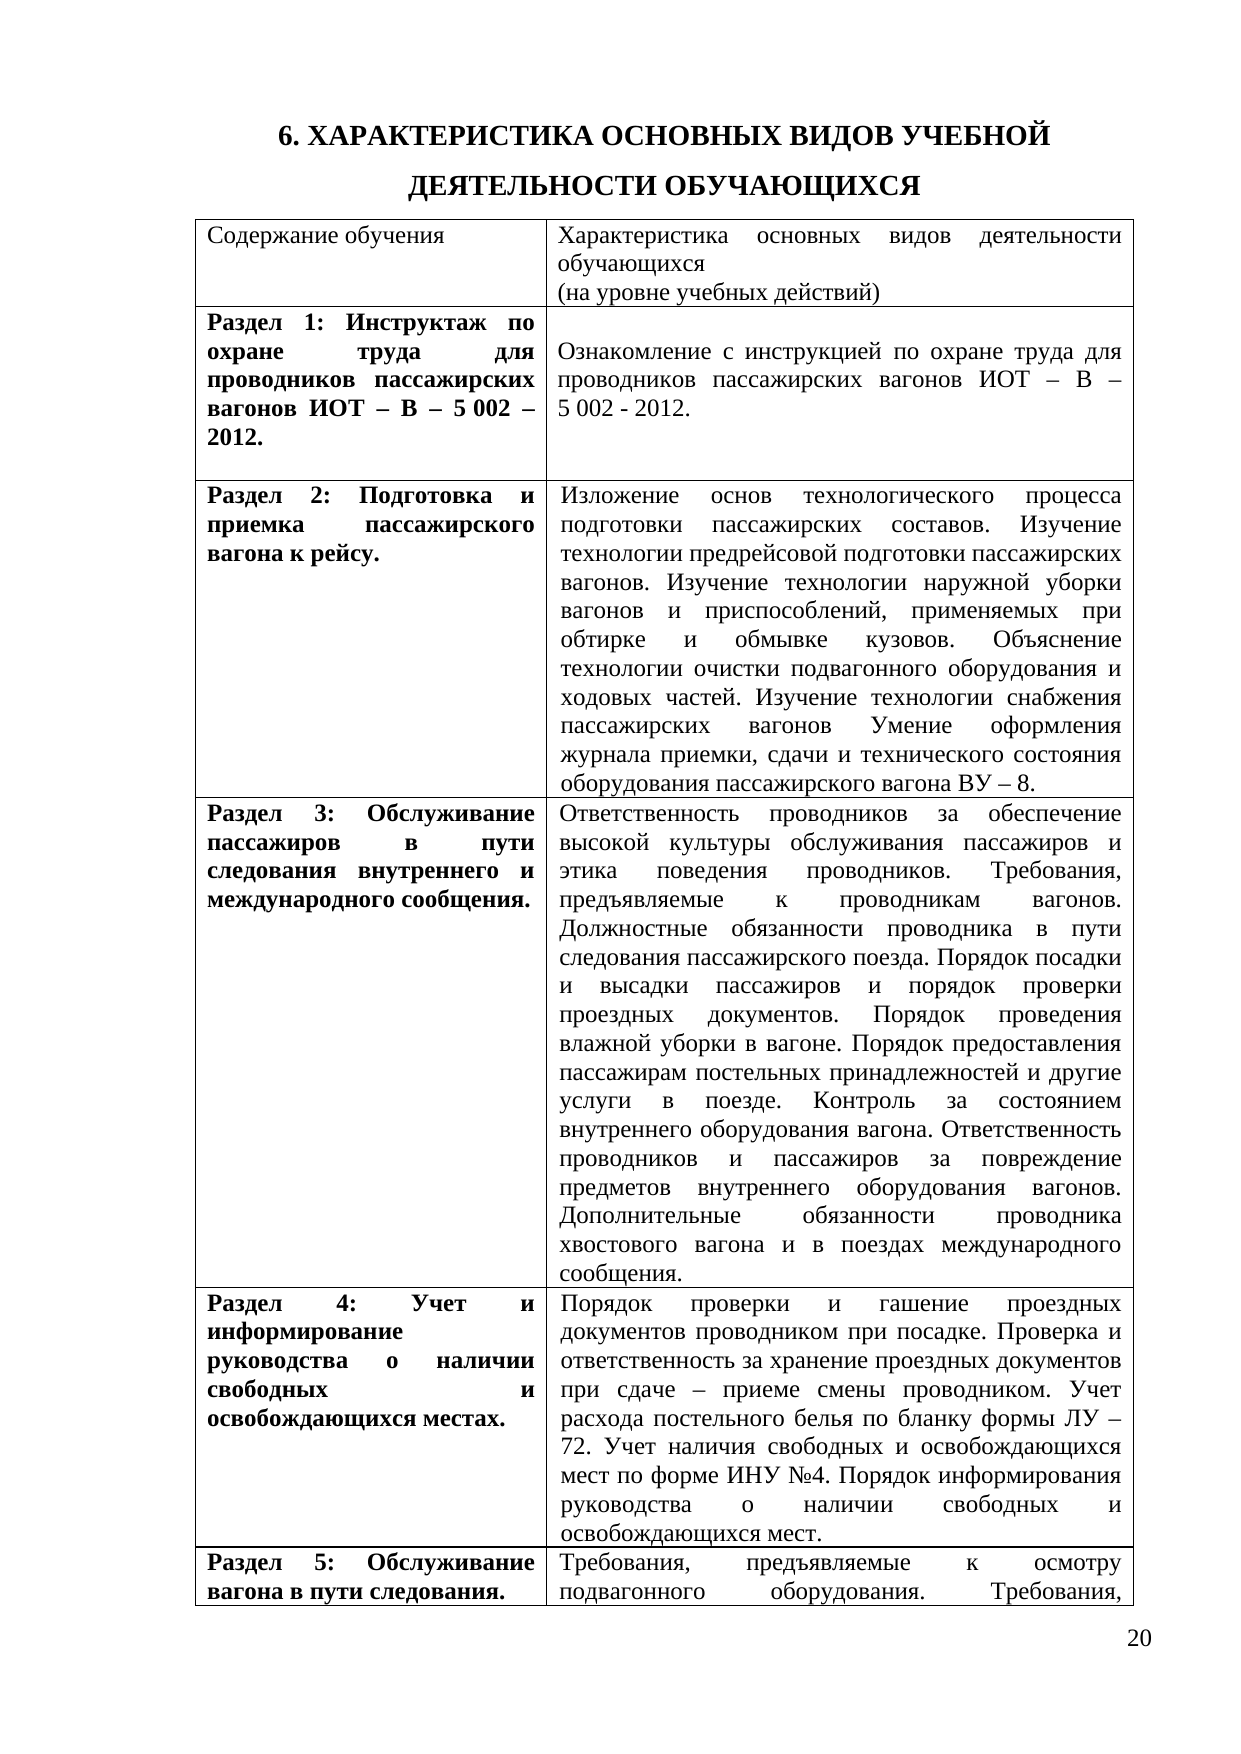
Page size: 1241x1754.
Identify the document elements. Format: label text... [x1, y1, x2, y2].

table_header Содержание обучения [196, 220, 546, 306]
table_cell Ознакомление с инструкцией по охране труда для проводников пассажирских вагонов ИОТ – В – 5 002 - 2012. [547, 307, 1133, 479]
table_cell Раздел 1: Инструктаж по охране труда для проводников пассажирских вагонов ИОТ – В – 5 002 – 2012. [196, 307, 546, 479]
table_cell Раздел 2: Подготовка и приемка пассажирского вагона к рейсу. [196, 481, 546, 797]
table_header Характеристика основных видов деятельности обучающихся (на уровне учебных действий) [547, 220, 1133, 306]
table_cell Порядок проверки и гашение проездных документов проводником при посадке. Проверка и ответственность за хранение проездных документов при сдаче – приеме смены проводником. Учет расхода постельного белья по бланку формы ЛУ – 72. Учет наличия свободных и освобождающихся мест по форме ИНУ №4. Порядок информирования руководства о наличии свободных и освобождающихся мест. [547, 1288, 1133, 1546]
table_cell Изложение основ технологического процесса подготовки пассажирских составов. Изучение технологии предрейсовой подготовки пассажирских вагонов. Изучение технологии наружной уборки вагонов и приспособлений, применяемых при обтирке и обмывке кузовов. Объяснение технологии очистки подвагонного оборудования и ходовых частей. Изучение технологии снабжения пассажирских вагонов Умение оформления журнала приемки, сдачи и технического состояния оборудования пассажирского вагона ВУ – 8. [547, 481, 1133, 797]
table_cell Раздел 4: Учет и информирование руководства о наличии свободных и освобождающихся местах. [196, 1288, 546, 1546]
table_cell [547, 1548, 1133, 1605]
subtitle 6. ХАРАКТЕРИСТИКА ОСНОВНЫХ ВИДОВ учебной ДЕЯТЕЛЬНОСТИ обучающихся [177, 118, 1152, 202]
table_cell Ответственность проводников за обеспечение высокой культуры обслуживания пассажиров и этика поведения проводников. Требования, предъявляемые к проводникам вагонов. Должностные обязанности проводника в пути следования пассажирского поезда. Порядок посадки и высадки пассажиров и порядок проверки проездных документов. Порядок проведения влажной уборки в вагоне. Порядок предоставления пассажирам постельных принадлежностей и другие услуги в поезде. Контроль за состоянием внутреннего оборудования вагона. Ответственность проводников и пассажиров за повреждение предметов внутреннего оборудования вагонов. Дополнительные обязанности проводника хвостового вагона и в поездах международного сообщения. [547, 798, 1133, 1287]
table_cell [196, 1548, 546, 1605]
table_cell Раздел 3: Обслуживание пассажиров в пути следования внутреннего и международного сообщения. [196, 798, 546, 1287]
